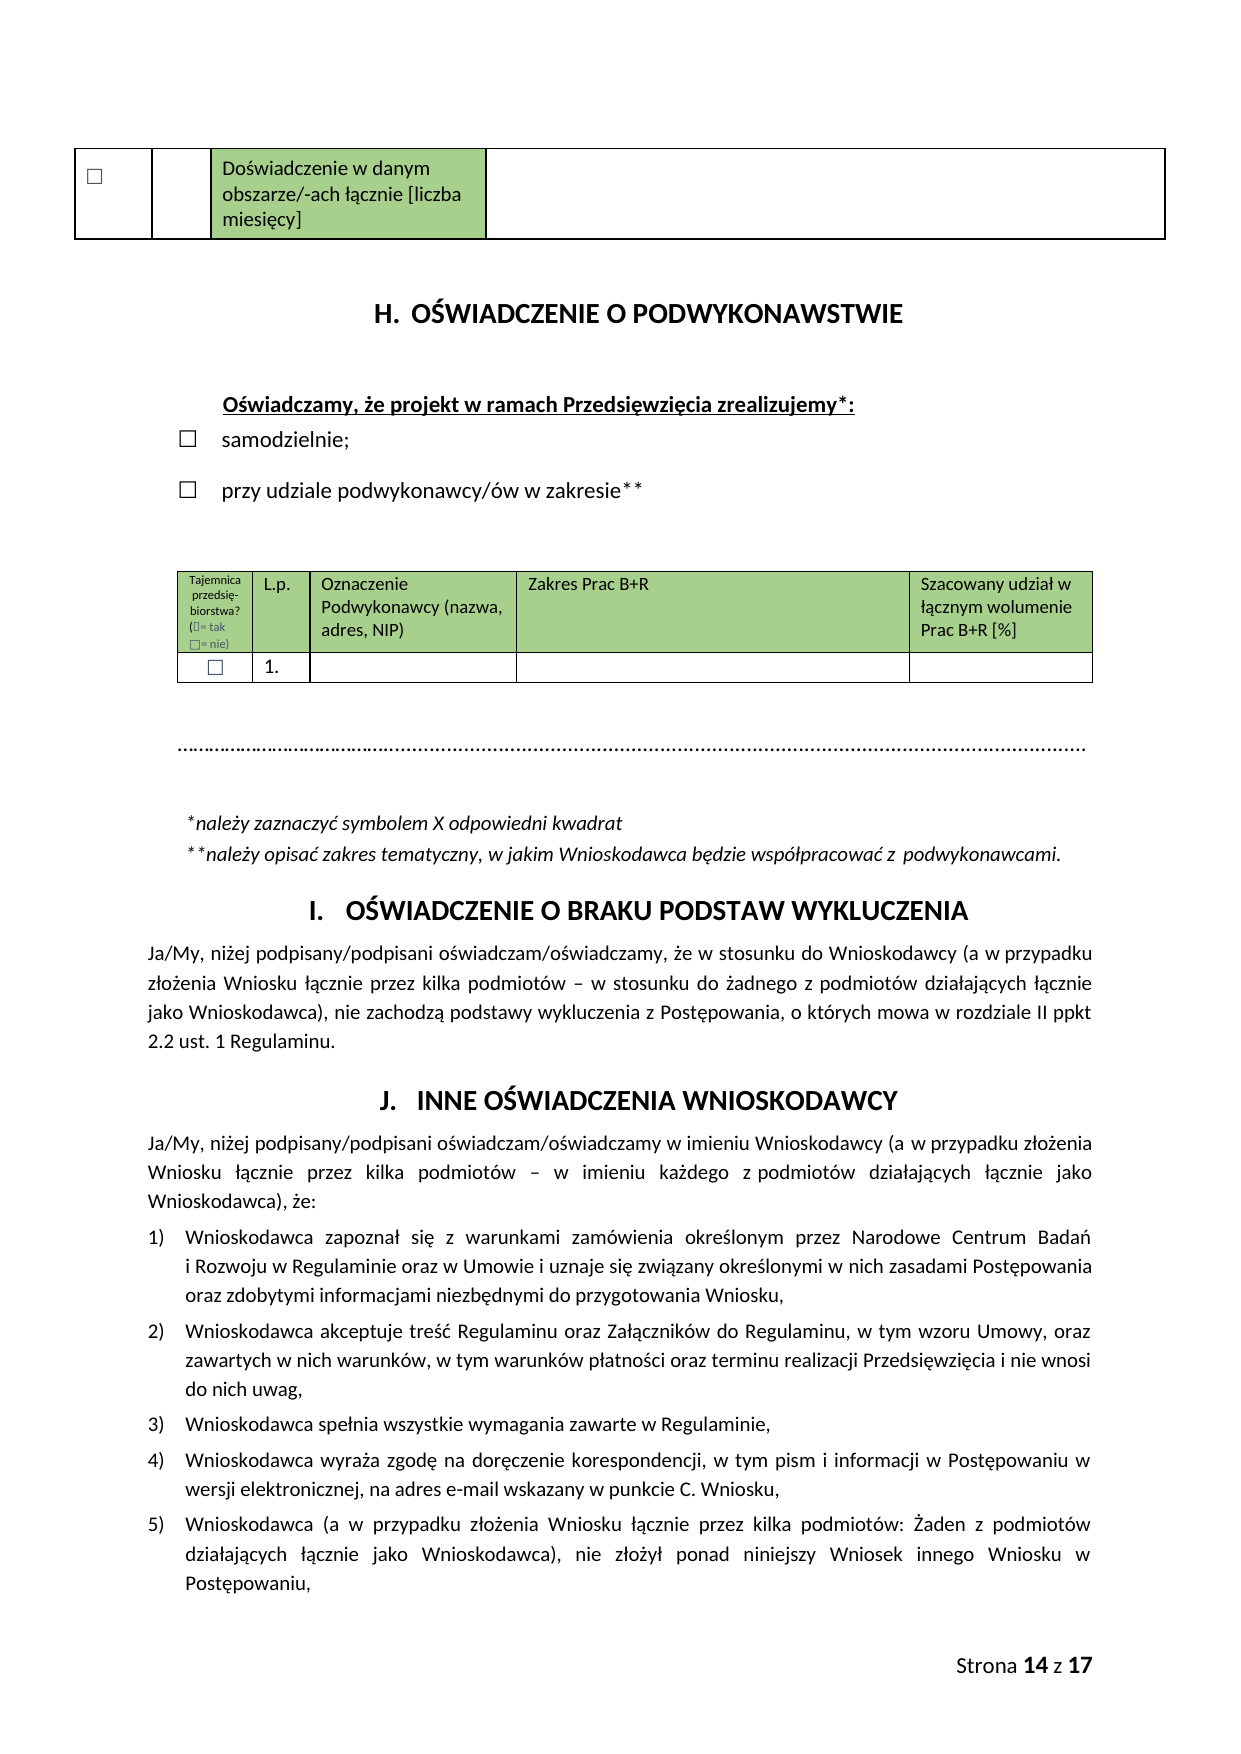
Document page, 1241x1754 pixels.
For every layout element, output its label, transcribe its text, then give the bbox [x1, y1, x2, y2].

text przy udziale podwykonawcy/ów w zakresie** [177, 474, 1092, 505]
table_header Oznaczenie Podwykonawcy (nazwa, adres, NIP) [311, 572, 516, 652]
table_cell [910, 653, 1092, 682]
list Wnioskodawca wyraża zgodę na doręczenie korespondencji, w tym pism i informacji w Postępowaniu w wersji elektronicznej, na adres e-mail wskazany w punkcie C. Wniosku, [148, 1447, 1092, 1502]
table_header Tajemnica przedsię-biorstwa? (= tak □= nie) [178, 572, 252, 652]
list Ja/My, niżej podpisany/podpisani oświadczam/oświadczamy, że w stosunku do Wnioskodawcy (a w przypadku złożenia Wniosku łącznie przez kilka podmiotów – w stosunku do żadnego z podmiotów działających łącznie jako Wnioskodawca), nie zachodzą podstawy wykluczenia z Postępowania, o których mowa w rozdziale II ppkt 2.2 ust. 1 Regulaminu. [148, 941, 1092, 1053]
list Wnioskodawca zapoznał się z warunkami zamówienia określonym przez Narodowe Centrum Badań i Rozwoju w Regulaminie oraz w Umowie i uznaje się związany określonymi w nich zasadami Postępowania oraz zdobytymi informacjami niezbędnymi do przygotowania Wniosku, [148, 1224, 1092, 1308]
list Oświadczamy, że projekt w ramach Przedsięwzięcia zrealizujemy*: [223, 390, 1092, 418]
text *należy zaznaczyć symbolem X odpowiedni kwadrat [185, 810, 1092, 835]
list Wnioskodawca akceptuje treść Regulaminu oraz Załączników do Regulaminu, w tym wzoru Umowy, oraz zawartych w nich warunków, w tym warunków płatności oraz terminu realizacji Przedsięwzięcia i nie wnosi do nich uwag, [148, 1318, 1092, 1402]
table_header Szacowany udział w łącznym wolumenie Prac B+R [%] [910, 572, 1092, 652]
subtitle OŚWIADCZENIE O BRAKU PODSTAW WYKLUCZENIA [185, 892, 1092, 928]
table_cell [517, 653, 909, 682]
list Ja/My, niżej podpisany/podpisani oświadczam/oświadczamy w imieniu Wnioskodawcy (a w przypadku złożenia Wniosku łącznie przez kilka podmiotów – w imieniu każdego z podmiotów działających łącznie jako Wnioskodawca), że: [148, 1130, 1092, 1214]
text ………………………………….......................................................................................................................... [177, 729, 1092, 758]
table_cell [487, 149, 1164, 238]
table_header Zakres Prac B+R [517, 572, 909, 652]
text **należy opisać zakres tematyczny, w jakim Wnioskodawca będzie współpracować z podwykonawcami. [185, 841, 1092, 866]
subtitle OŚWIADCZENIE O PODWYKONAWSTWIE [185, 295, 1092, 330]
text samodzielnie; [177, 423, 1092, 454]
table_cell Doświadczenie w danym obszarze/-ach łącznie [liczba miesięcy] [212, 149, 485, 238]
table_cell 1. [253, 653, 309, 682]
list Wnioskodawca spełnia wszystkie wymagania zawarte w Regulaminie, [148, 1412, 1092, 1437]
subtitle INNE OŚWIADCZENIA WNIOSKODAWCY [185, 1082, 1092, 1118]
table_cell [311, 653, 516, 682]
list Wnioskodawca (a w przypadku złożenia Wniosku łącznie przez kilka podmiotów: Żaden z podmiotów działających łącznie jako Wnioskodawca), nie złożył ponad niniejszy Wniosek innego Wniosku w Postępowaniu, [148, 1512, 1092, 1595]
table_header L.p. [253, 572, 309, 652]
